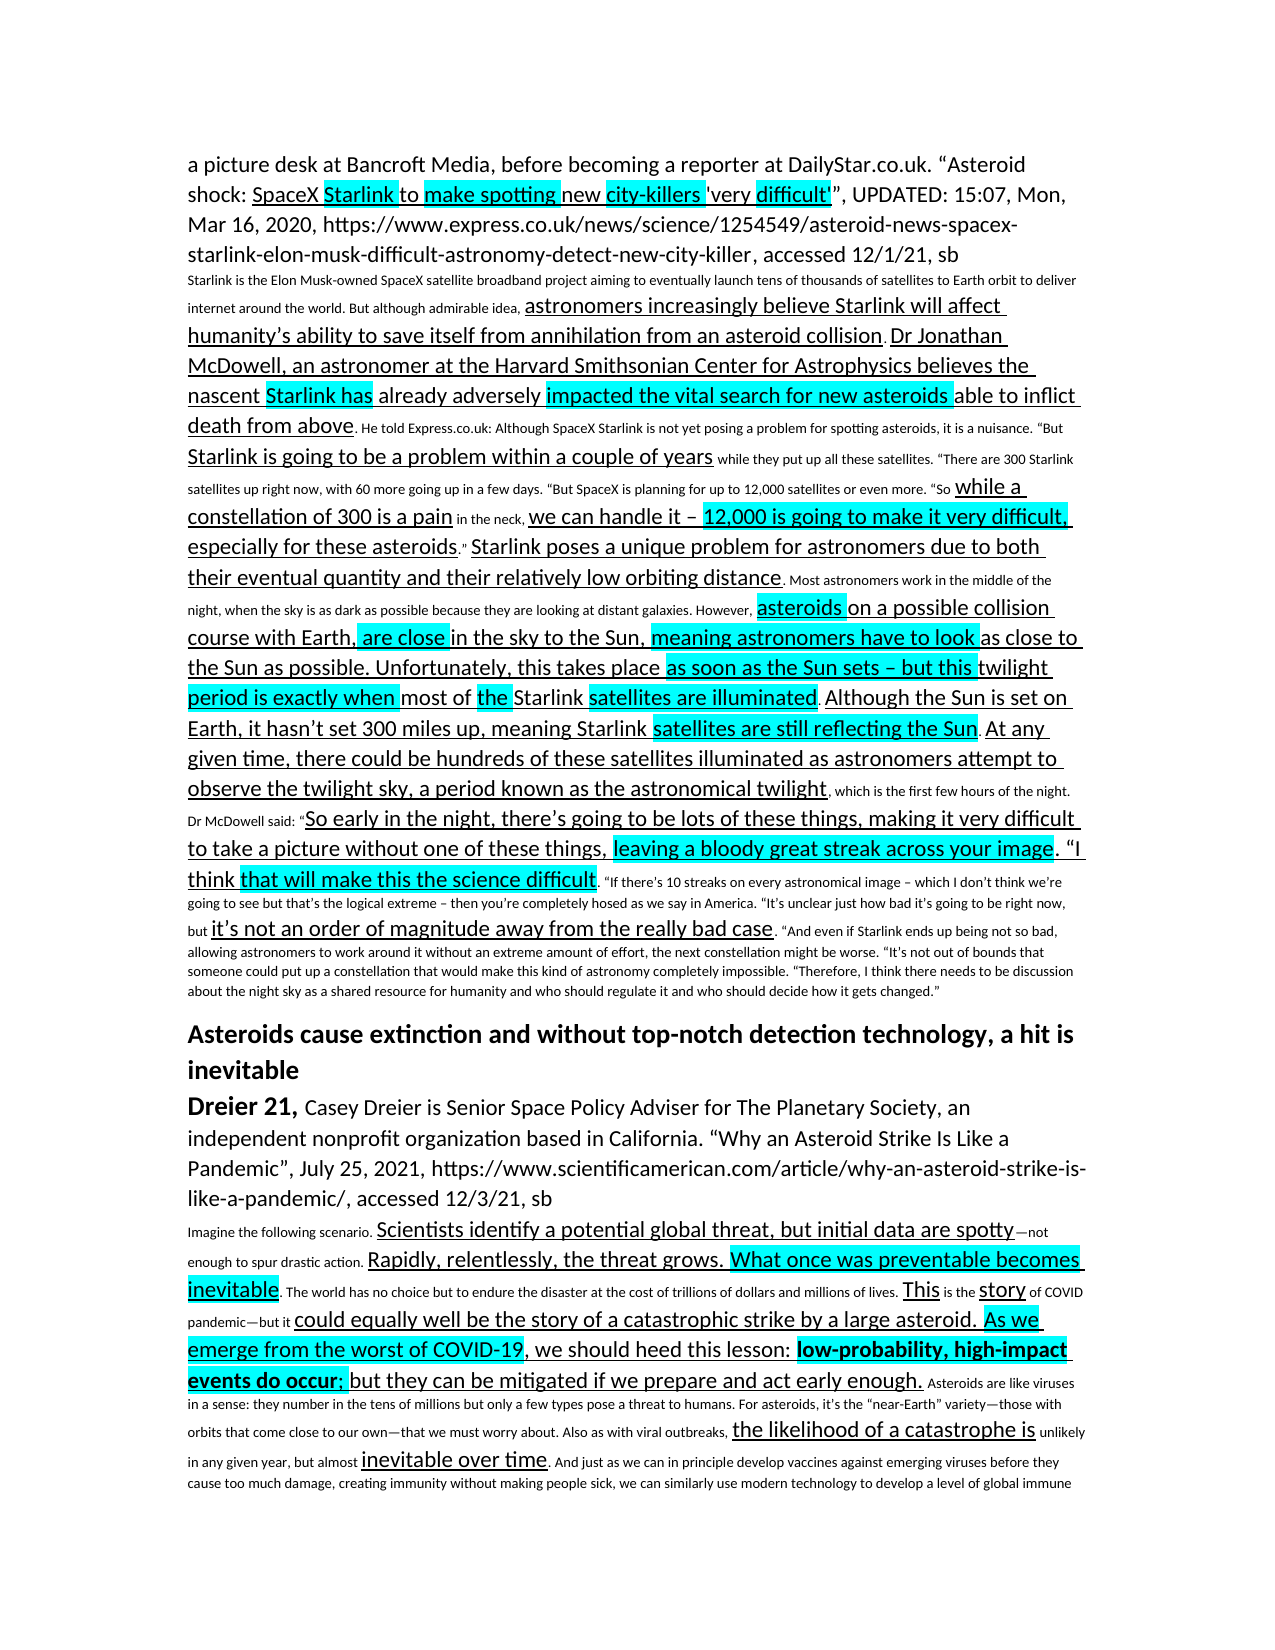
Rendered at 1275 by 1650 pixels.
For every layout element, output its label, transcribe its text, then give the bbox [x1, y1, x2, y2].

text Starlink is the Elon Musk-owned SpaceX satellite broadband project aiming to eventually launch tens of thousands of satellites to Earth orbit to deliver internet around the world. But although admirable idea, astronomers increasingly believe Starlink will affect humanity’s ability to save itself from annihilation from an asteroid collision. Dr Jonathan McDowell, an astronomer at the Harvard Smithsonian Center for Astrophysics believes the nascent Starlink has already adversely impacted the vital search for new asteroids able to inflict death from above. He told Express.co.uk: Although SpaceX Starlink is not yet posing a problem for spotting asteroids, it is a nuisance. “But Starlink is going to be a problem within a couple of years while they put up all these satellites. “There are 300 Starlink satellites up right now, with 60 more going up in a few days. “But SpaceX is planning for up to 12,000 satellites or even more. “So while a constellation of 300 is a pain in the neck, we can handle it – 12,000 is going to make it very difficult, especially for these asteroids.” Starlink poses a unique problem for astronomers due to both their eventual quantity and their relatively low orbiting distance. Most astronomers work in the middle of the night, when the sky is as dark as possible because they are looking at distant galaxies. However, asteroids on a possible collision course with Earth, are close in the sky to the Sun, meaning astronomers have to look as close to the Sun as possible. Unfortunately, this takes place as soon as the Sun sets – but this twilight period is exactly when most of the Starlink satellites are illuminated. Although the Sun is set on Earth, it hasn’t set 300 miles up, meaning Starlink satellites are still reflecting the Sun. At any given time, there could be hundreds of these satellites illuminated as astronomers attempt to observe the twilight sky, a period known as the astronomical twilight, which is the first few hours of the night. Dr McDowell said: “So early in the night, there’s going to be lots of these things, making it very difficult to take a picture without one of these things, leaving a bloody great streak across your image. “I think that will make this the science difficult. “If there’s 10 streaks on every astronomical image – which I don’t think we’re going to see but that’s the logical extreme – then you’re completely hosed as we say in America. “It’s unclear just how bad it’s going to be right now, but it’s not an order of magnitude away from the really bad case. “And even if Starlink ends up being not so bad, allowing astronomers to work around it without an extreme amount of effort, the next constellation might be worse. “It’s not out of bounds that someone could put up a constellation that would make this kind of astronomy completely impossible. “Therefore, I think there needs to be discussion about the night sky as a shared resource for humanity and who should regulate it and who should decide how it gets changed.” [187, 271, 1087, 1000]
text Dreier 21, Casey Dreier is Senior Space Policy Adviser for The Planetary Society, an independent nonprofit organization based in California. “Why an Asteroid Strike Is Like a Pandemic”, July 25, 2021, https://www.scientificamerican.com/article/why-an-asteroid-strike-is-like-a-pandemic/, accessed 12/3/21, sb [187, 1089, 1087, 1213]
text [187, 150, 1087, 269]
subtitle Asteroids cause extinction and without top-notch detection technology, a hit is inevitable [187, 1018, 1087, 1086]
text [187, 1215, 1087, 1493]
